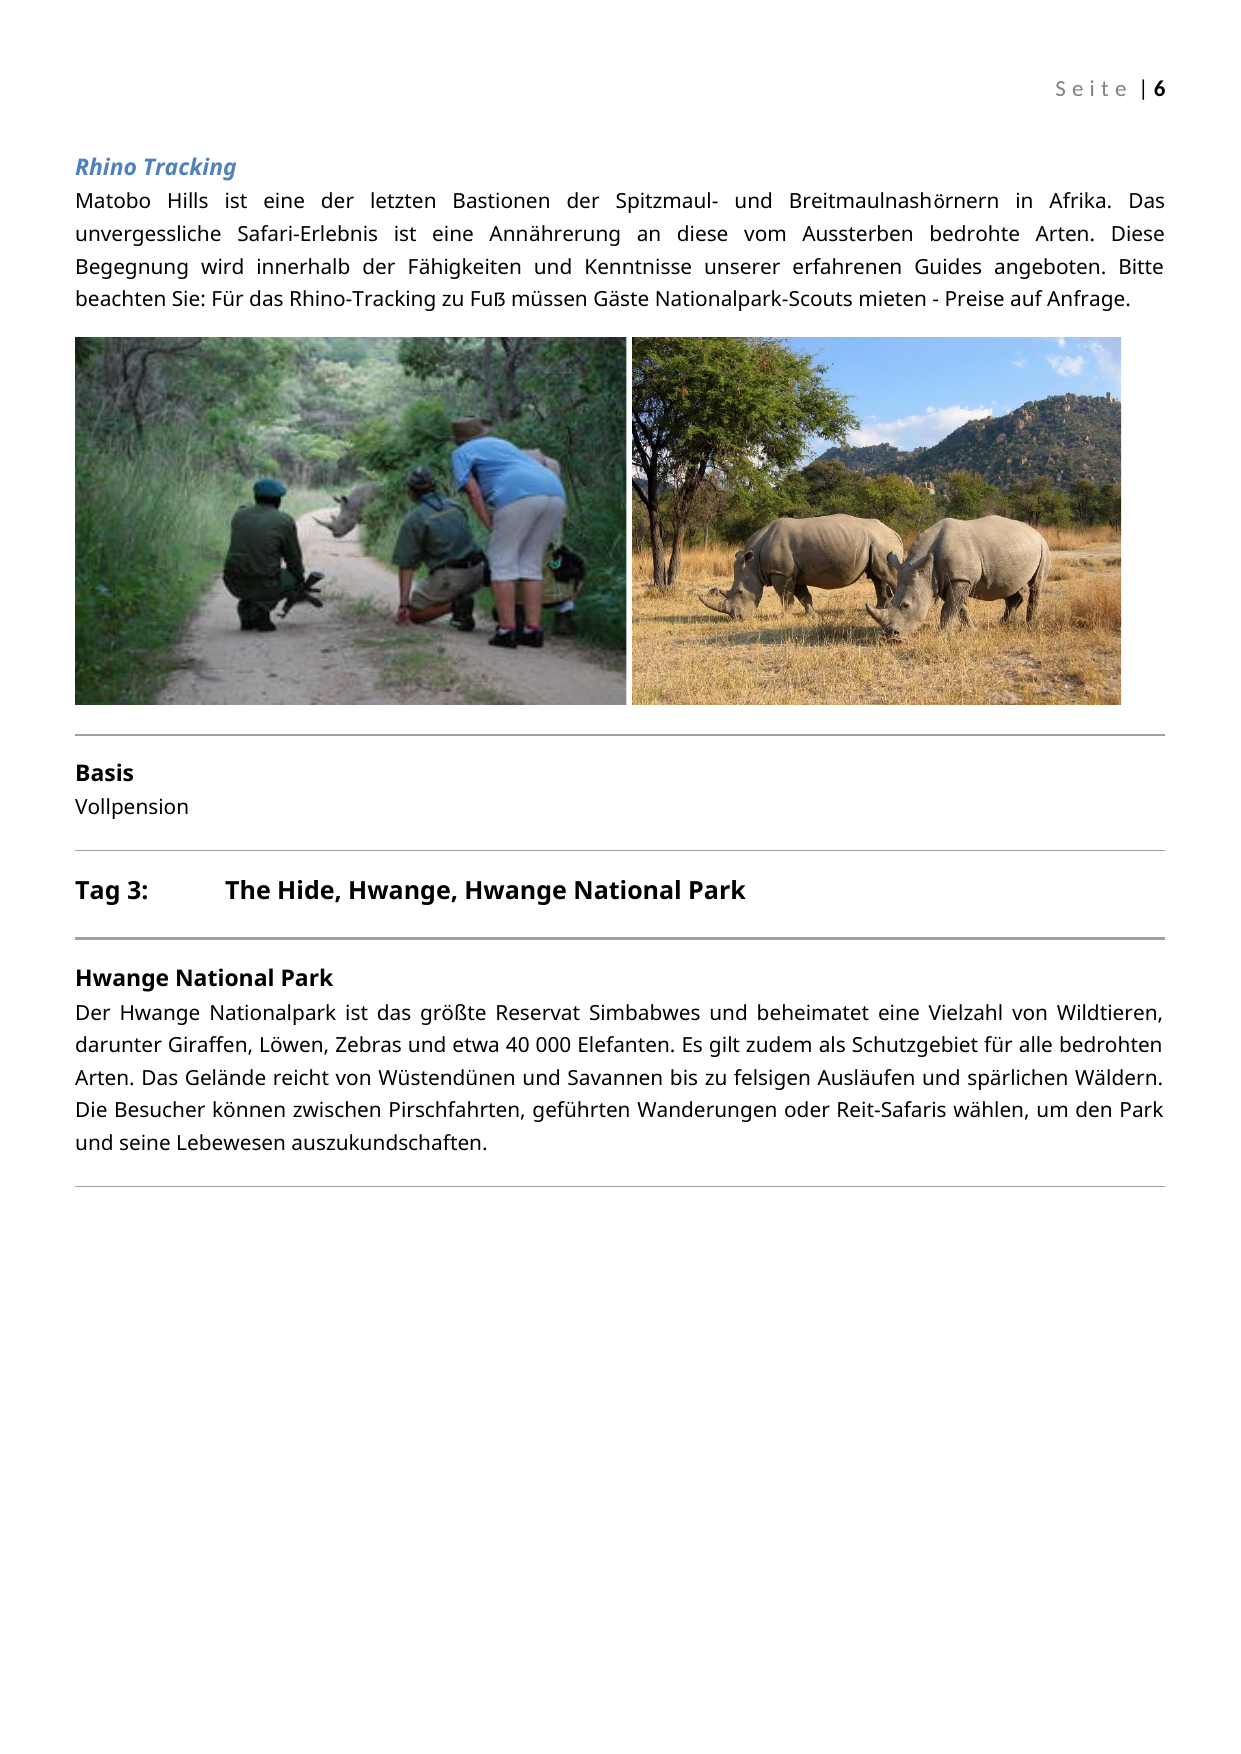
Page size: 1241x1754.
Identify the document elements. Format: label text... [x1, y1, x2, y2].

text Der Hwange Nationalpark ist das größte Reservat Simbabwes und beheimatet eine Vielzahl von Wildtieren, darunter Giraffen, Löwen, Zebras und etwa 40 000 Elefanten. Es gilt zudem als Schutzgebiet für alle bedrohten Arten. Das Gelände reicht von Wüstendünen und Savannen bis zu felsigen Ausläufen und spärlichen Wäldern. Die Besucher können zwischen Pirschfahrten, geführten Wanderungen oder Reit-Safaris wählen, um den Park und seine Lebewesen auszukundschaften. [75, 998, 1165, 1156]
picture [75, 337, 627, 705]
subtitle Basis Vollpension [75, 757, 1165, 821]
subtitle Hwange National Park [75, 962, 1165, 993]
text Matobo Hills ist eine der letzten Bastionen der Spitzmaul- und Breitmaulnashörnern in Afrika. Das unvergessliche Safari-Erlebnis ist eine Annährerung an diese vom Aussterben bedrohte Arten. Diese Begegnung wird innerhalb der Fähigkeiten und Kenntnisse unserer erfahrenen Guides angeboten. Bitte beachten Sie: Für das Rhino-Tracking zu Fuẞ müssen Gäste Nationalpark-Scouts mieten - Preise auf Anfrage. [75, 187, 1165, 313]
picture [632, 337, 1122, 705]
subtitle Tag 3: The Hide, Hwange, Hwange National Park [75, 872, 1165, 906]
subtitle Rhino Tracking [75, 151, 1165, 182]
